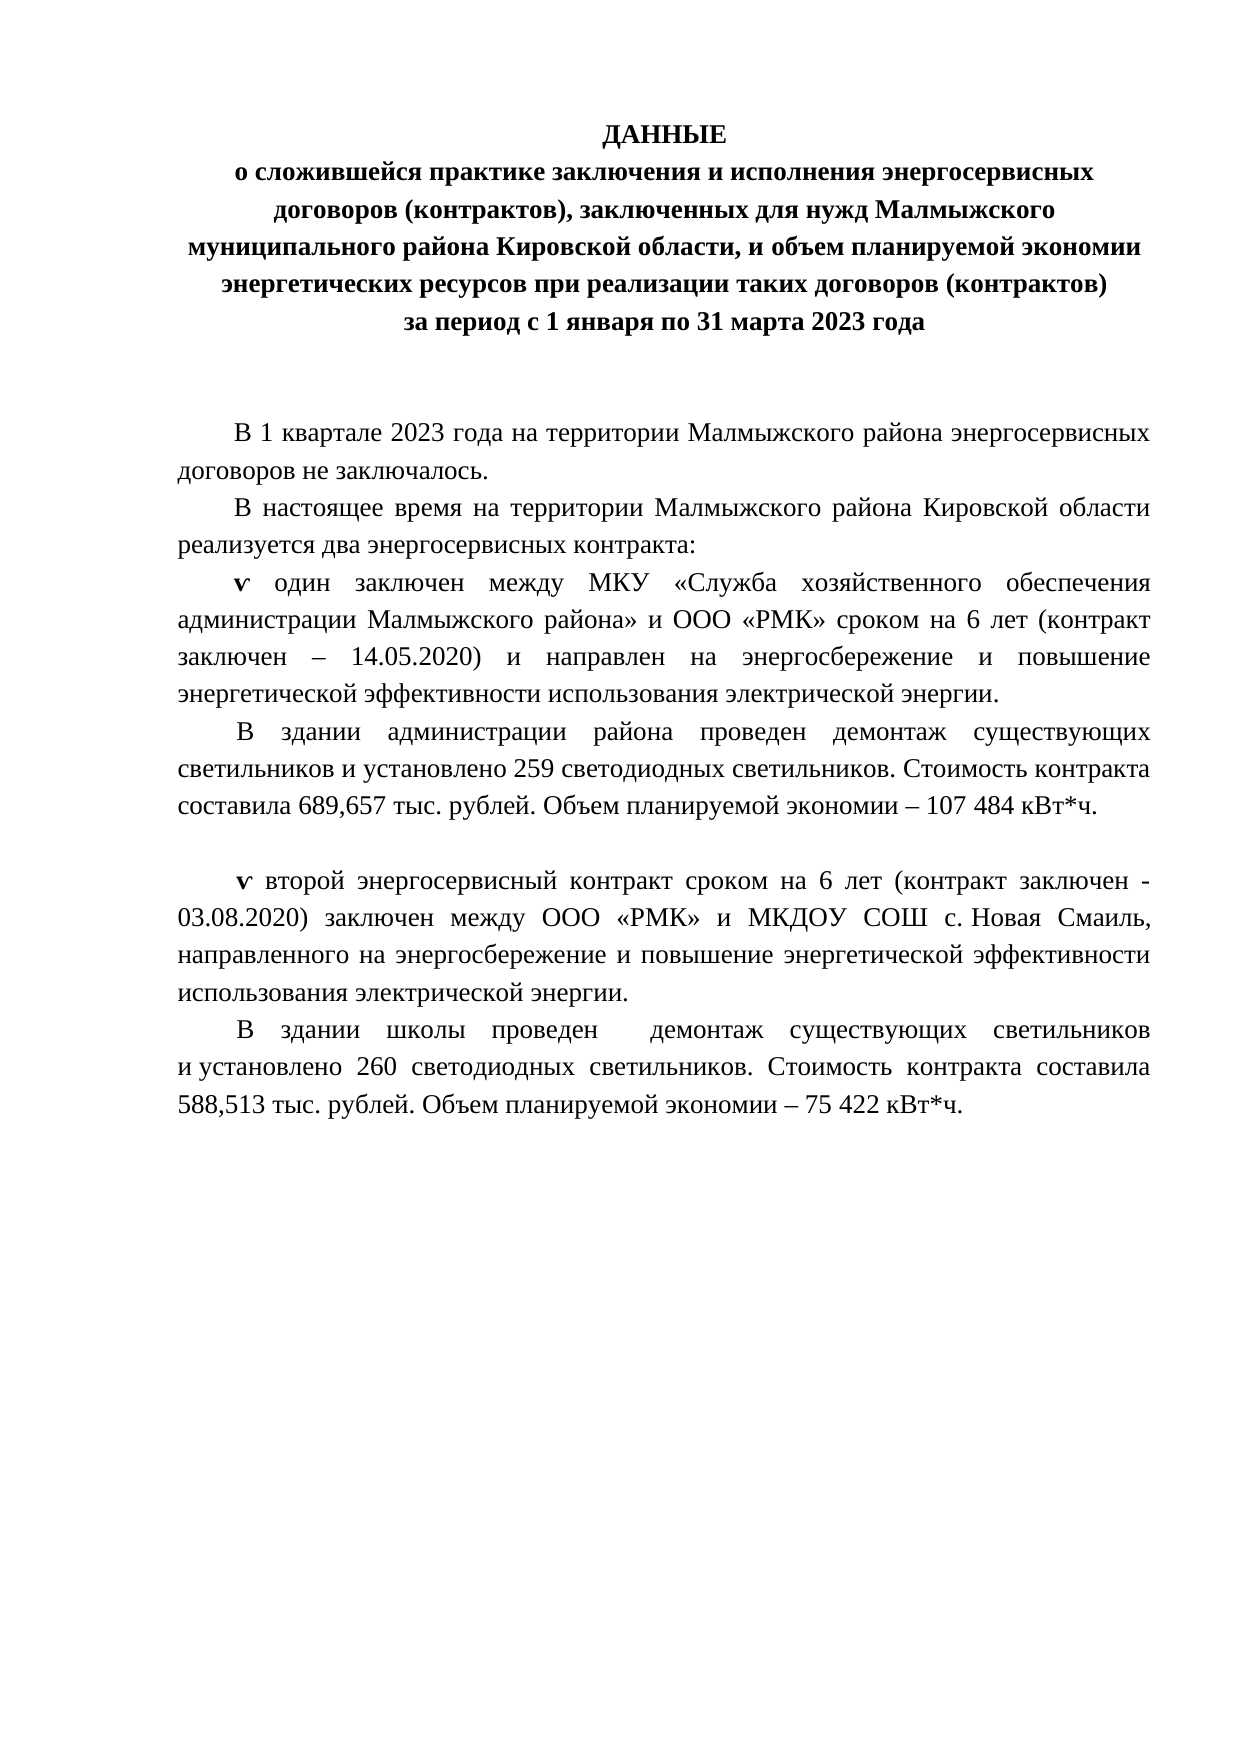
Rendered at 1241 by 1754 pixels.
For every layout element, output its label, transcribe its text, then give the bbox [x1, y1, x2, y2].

text В настоящее время на территории Малмыжского района Кировской области реализуется два энергосервисных контракта: [177, 491, 1152, 559]
text В 1 квартале 2023 года на территории Малмыжского района энергосервисных договоров не заключалось. [177, 416, 1152, 485]
text ѵ один заключен между МКУ «Служба хозяйственного обеспечения администрации Малмыжского района» и ООО «РМК» сроком на 6 лет (контракт заключен – 14.05.2020) и направлен на энергосбережение и повышение энергетической эффективности использования электрической энергии. [177, 566, 1152, 709]
text за период с 1 января по 31 марта 2023 года [177, 304, 1152, 336]
text ѵ второй энергосервисный контракт сроком на 6 лет (контракт заключен - 03.08.2020) заключен между ООО «РМК» и МКДОУ СОШ с. Новая Смаиль, направленного на энергосбережение и повышение энергетической эффективности использования электрической энергии. [177, 864, 1152, 1007]
text В здании школы проведен демонтаж существующих светильников и установлено 260 светодиодных светильников. Стоимость контракта составила 588,513 тыс. рублей. Объем планируемой экономии – 75 422 кВт*ч. [177, 1013, 1152, 1119]
text В здании администрации района проведен демонтаж существующих светильников и установлено 259 светодиодных светильников. Стоимость контракта составила 689,657 тыс. рублей. Объем планируемой экономии – 107 484 кВт*ч. [177, 715, 1152, 821]
text ДАННЫЕ о сложившейся практике заключения и исполнения энергосервисных договоров (контрактов), заключенных для нужд Малмыжского муниципального района Кировской области, и объем планируемой экономии энергетических ресурсов при реализации таких договоров (контрактов) [177, 118, 1152, 298]
